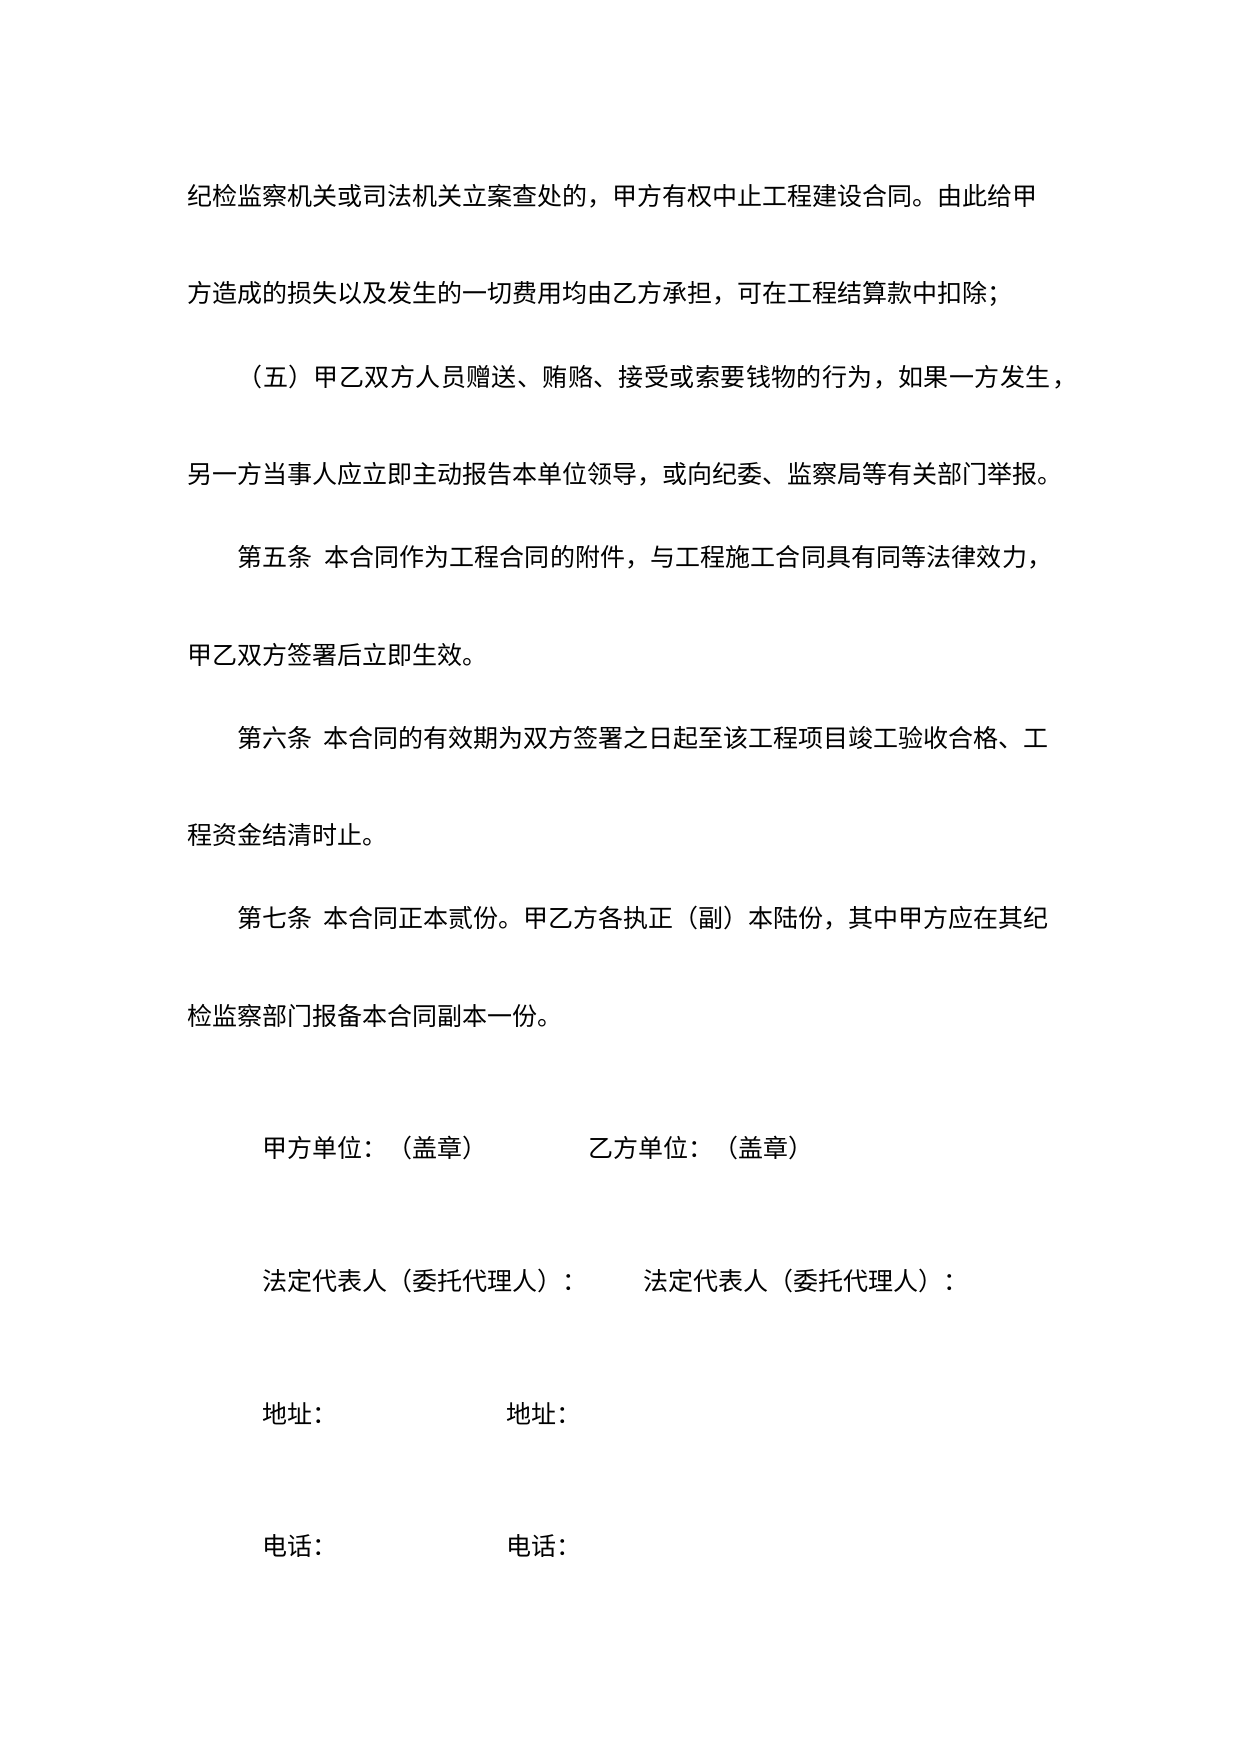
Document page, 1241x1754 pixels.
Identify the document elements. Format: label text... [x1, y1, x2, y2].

text 第六条 本合同的有效期为双方签署之日起至该工程项目竣工验收合格、工程资金结清时止。 [187, 704, 1053, 866]
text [187, 162, 1053, 324]
text 第七条 本合同正本贰份。甲乙方各执正（副）本陆份，其中甲方应在其纪检监察部门报备本合同副本一份。 [187, 884, 1053, 1047]
text 法定代表人（委托代理人）： 法定代表人（委托代理人）： [187, 1247, 1053, 1312]
text （五）甲乙双方人员赠送、贿赂、接受或索要钱物的行为，如果一方发生，另一方当事人应立即主动报告本单位领导，或向纪委、监察局等有关部门举报。 [187, 343, 1053, 505]
text 甲方单位：（盖章） 乙方单位：（盖章） [187, 1114, 1053, 1179]
text 地址： 地址： [187, 1380, 1053, 1445]
text 第五条 本合同作为工程合同的附件，与工程施工合同具有同等法律效力，甲乙双方签署后立即生效。 [187, 523, 1053, 686]
text 电话： 电话： [187, 1512, 1053, 1577]
